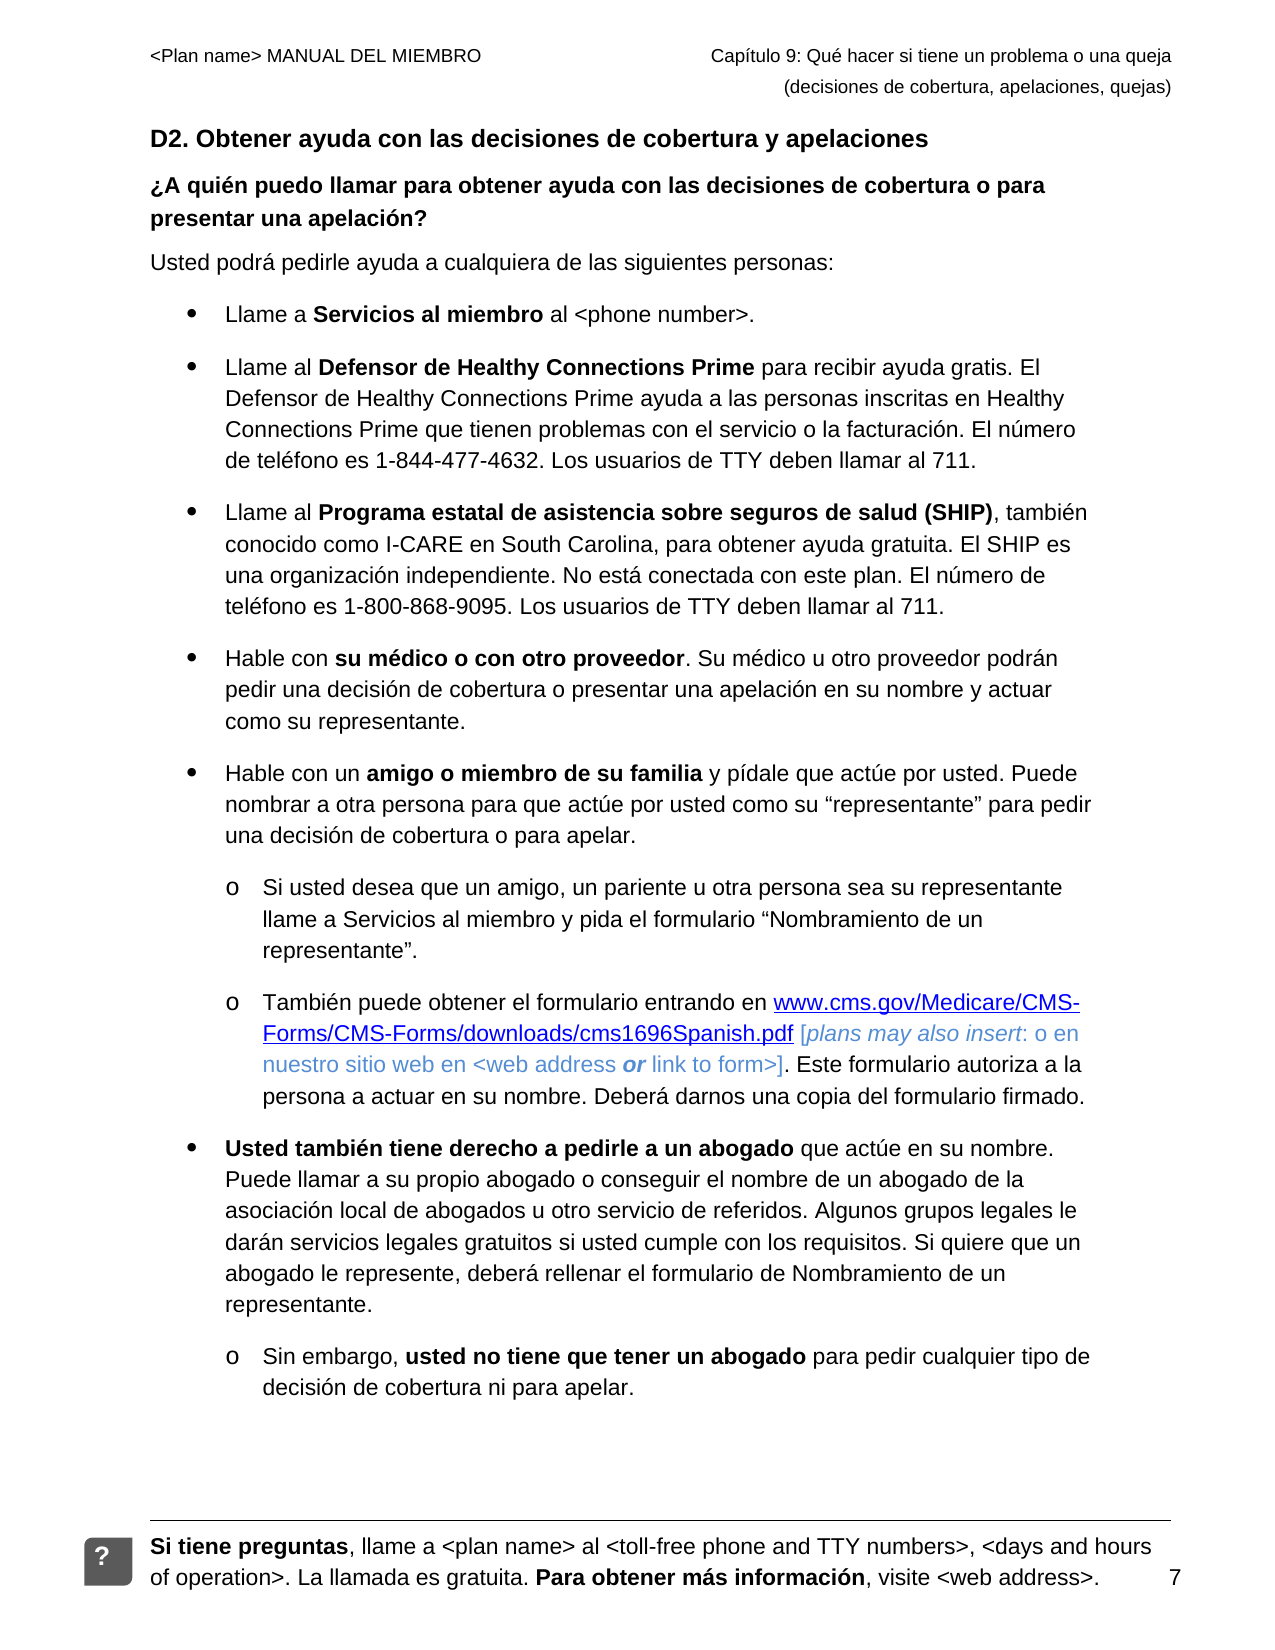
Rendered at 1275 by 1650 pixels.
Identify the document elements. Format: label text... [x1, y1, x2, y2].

subtitle D2. Obtener ayuda con las decisiones de cobertura y apelaciones [150, 121, 1096, 154]
list Hable con un amigo o miembro de su familia y pídale que actúe por usted. Puede nombrar a otra persona para que actúe por usted como su “representante” para pedir una decisión de cobertura o para apelar. [187, 756, 1096, 850]
list También puede obtener el formulario entrando en www.cms.gov/Medicare/CMS-Forms/CMS-Forms/downloads/cms1696Spanish.pdf [plans may also insert: o en nuestro sitio web en <web address or link to form>]. Este formulario autoriza a la persona a actuar en su nombre. Deberá darnos una copia del formulario firmado. [225, 985, 1096, 1110]
text Usted podrá pedirle ayuda a cualquiera de las siguientes personas: [150, 246, 1171, 277]
list Usted también tiene derecho a pedirle a un abogado que actúe en su nombre. Puede llamar a su propio abogado o conseguir el nombre de un abogado de la asociación local de abogados u otro servicio de referidos. Algunos grupos legales le darán servicios legales gratuitos si usted cumple con los requisitos. Si quiere que un abogado le represente, deberá rellenar el formulario de Nombramiento de un representante. [187, 1131, 1096, 1319]
list Llame al Programa estatal de asistencia sobre seguros de salud (SHIP), también conocido como I-CARE en South Carolina, para obtener ayuda gratuita. El SHIP es una organización independiente. No está conectada con este plan. El número de teléfono es 1-800-868-9095. Los usuarios de TTY deben llamar al 711. [187, 496, 1096, 621]
list Llame al Defensor de Healthy Connections Prime para recibir ayuda gratis. El Defensor de Healthy Connections Prime ayuda a las personas inscritas en Healthy Connections Prime que tienen problemas con el servicio o la facturación. El número de teléfono es 1-844-477-4632. Los usuarios de TTY deben llamar al 711. [187, 350, 1096, 475]
list Sin embargo, usted no tiene que tener un abogado para pedir cualquier tipo de decisión de cobertura ni para apelar. [225, 1339, 1096, 1402]
list Si usted desea que un amigo, un pariente u otra persona sea su representante llame a Servicios al miembro y pida el formulario “Nombramiento de un representante”. [225, 871, 1096, 964]
list Llame a Servicios al miembro al <phone number>. [187, 298, 1096, 329]
subtitle ¿A quién puedo llamar para obtener ayuda con las decisiones de cobertura o para presentar una apelación? [150, 167, 1096, 233]
list Hable con su médico o con otro proveedor. Su médico u otro proveedor podrán pedir una decisión de cobertura o presentar una apelación en su nombre y actuar como su representante. [187, 642, 1096, 735]
